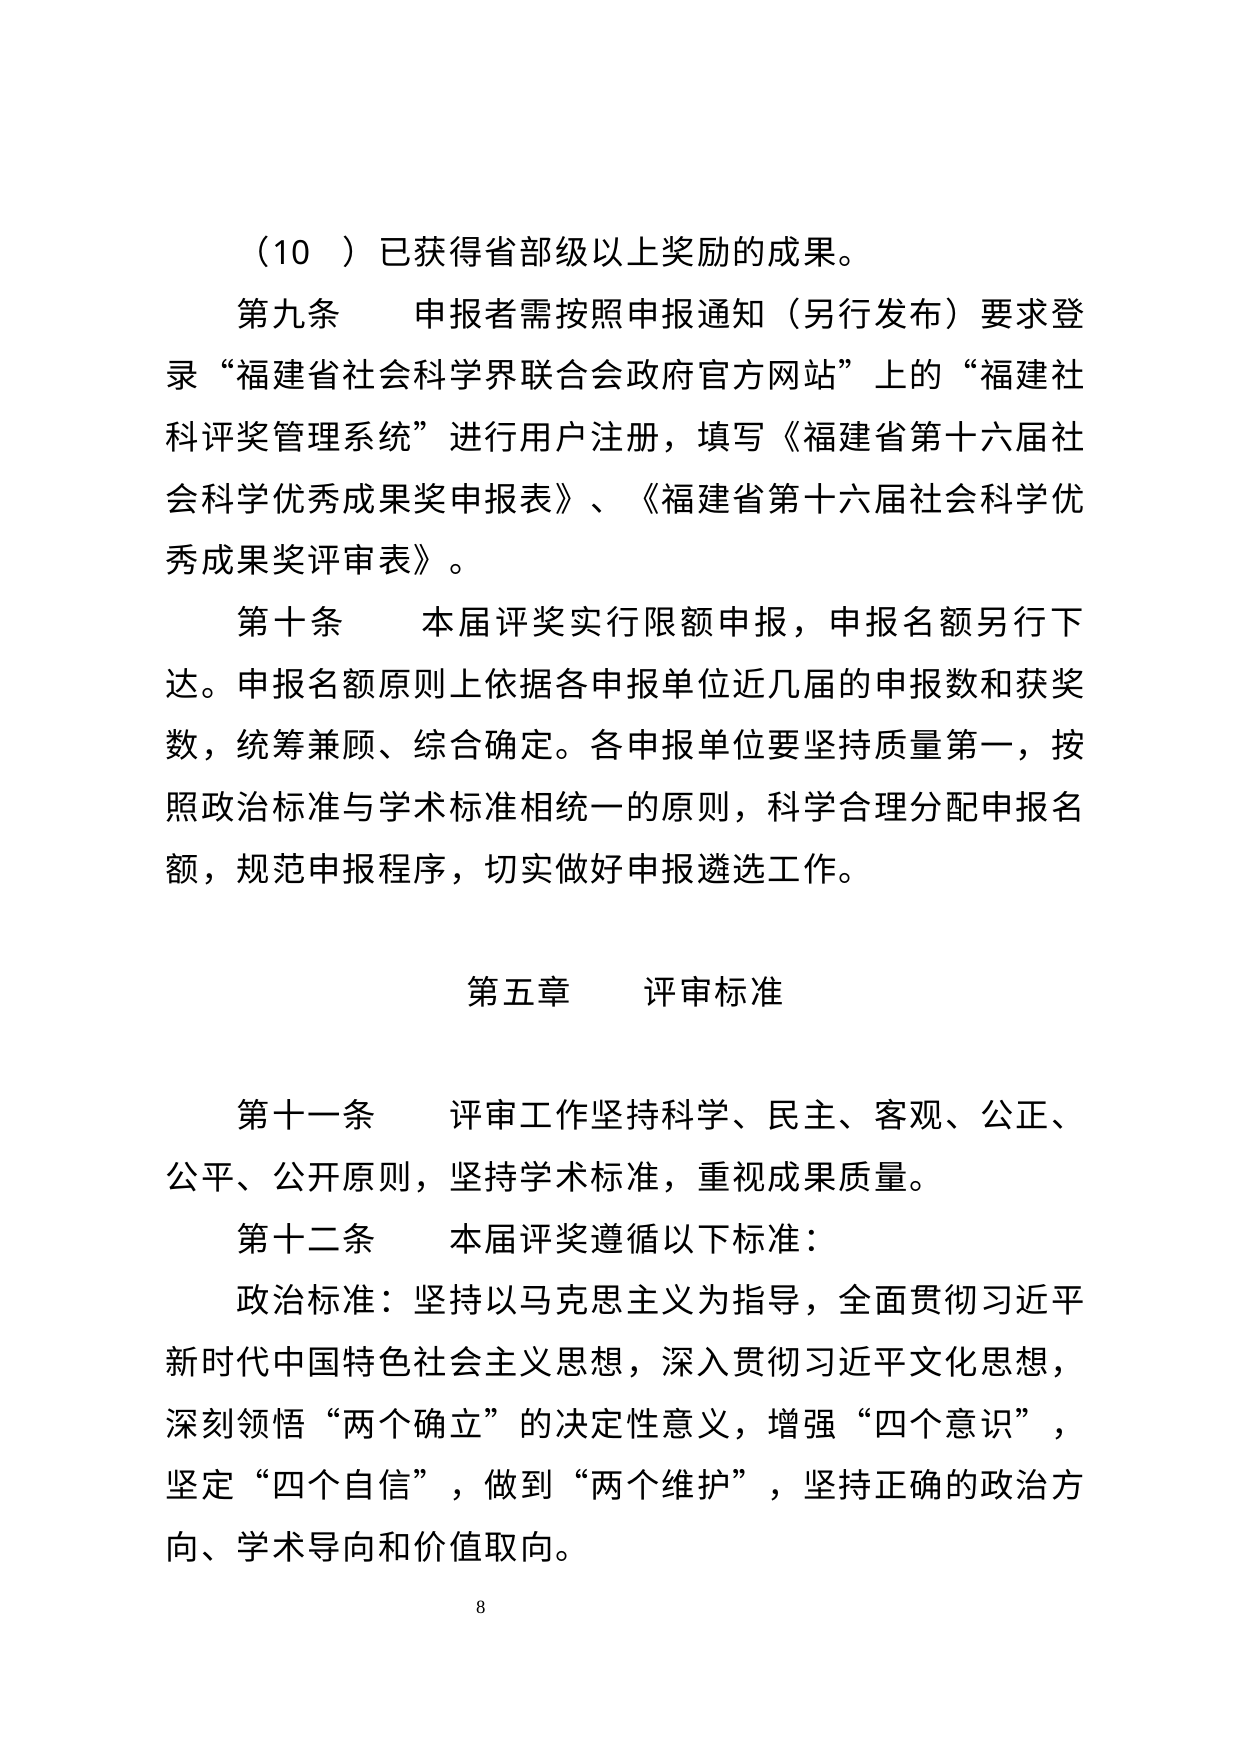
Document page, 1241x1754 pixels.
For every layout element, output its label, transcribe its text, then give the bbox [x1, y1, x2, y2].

text 第十二条 本届评奖遵循以下标准： [166, 1206, 1086, 1268]
text 政治标准：坚持以马克思主义为指导，全面贯彻习近平新时代中国特色社会主义思想，深入贯彻习近平文化思想，深刻领悟“两个确立”的决定性意义，增强“四个意识”，坚定“四个自信”，做到“两个维护”，坚持正确的政治方向、学术导向和价值取向。 [166, 1268, 1086, 1576]
text 第十一条 评审工作坚持科学、民主、客观、公正、公平、公开原则，坚持学术标准，重视成果质量。 [166, 1083, 1086, 1206]
text 第五章 评审标准 [166, 959, 1086, 1021]
text 第九条 申报者需按照申报通知（另行发布）要求登录“福建省社会科学界联合会政府官方网站”上的“福建社科评奖管理系统”进行用户注册，填写《福建省第十六届社会科学优秀成果奖申报表》、《福建省第十六届社会科学优秀成果奖评审表》。 [166, 281, 1086, 589]
text （10）已获得省部级以上奖励的成果。 [166, 219, 1086, 281]
text 第十条 本届评奖实行限额申报，申报名额另行下达。申报名额原则上依据各申报单位近几届的申报数和获奖数，统筹兼顾、综合确定。各申报单位要坚持质量第一，按照政治标准与学术标准相统一的原则，科学合理分配申报名额，规范申报程序，切实做好申报遴选工作。 [166, 589, 1086, 898]
